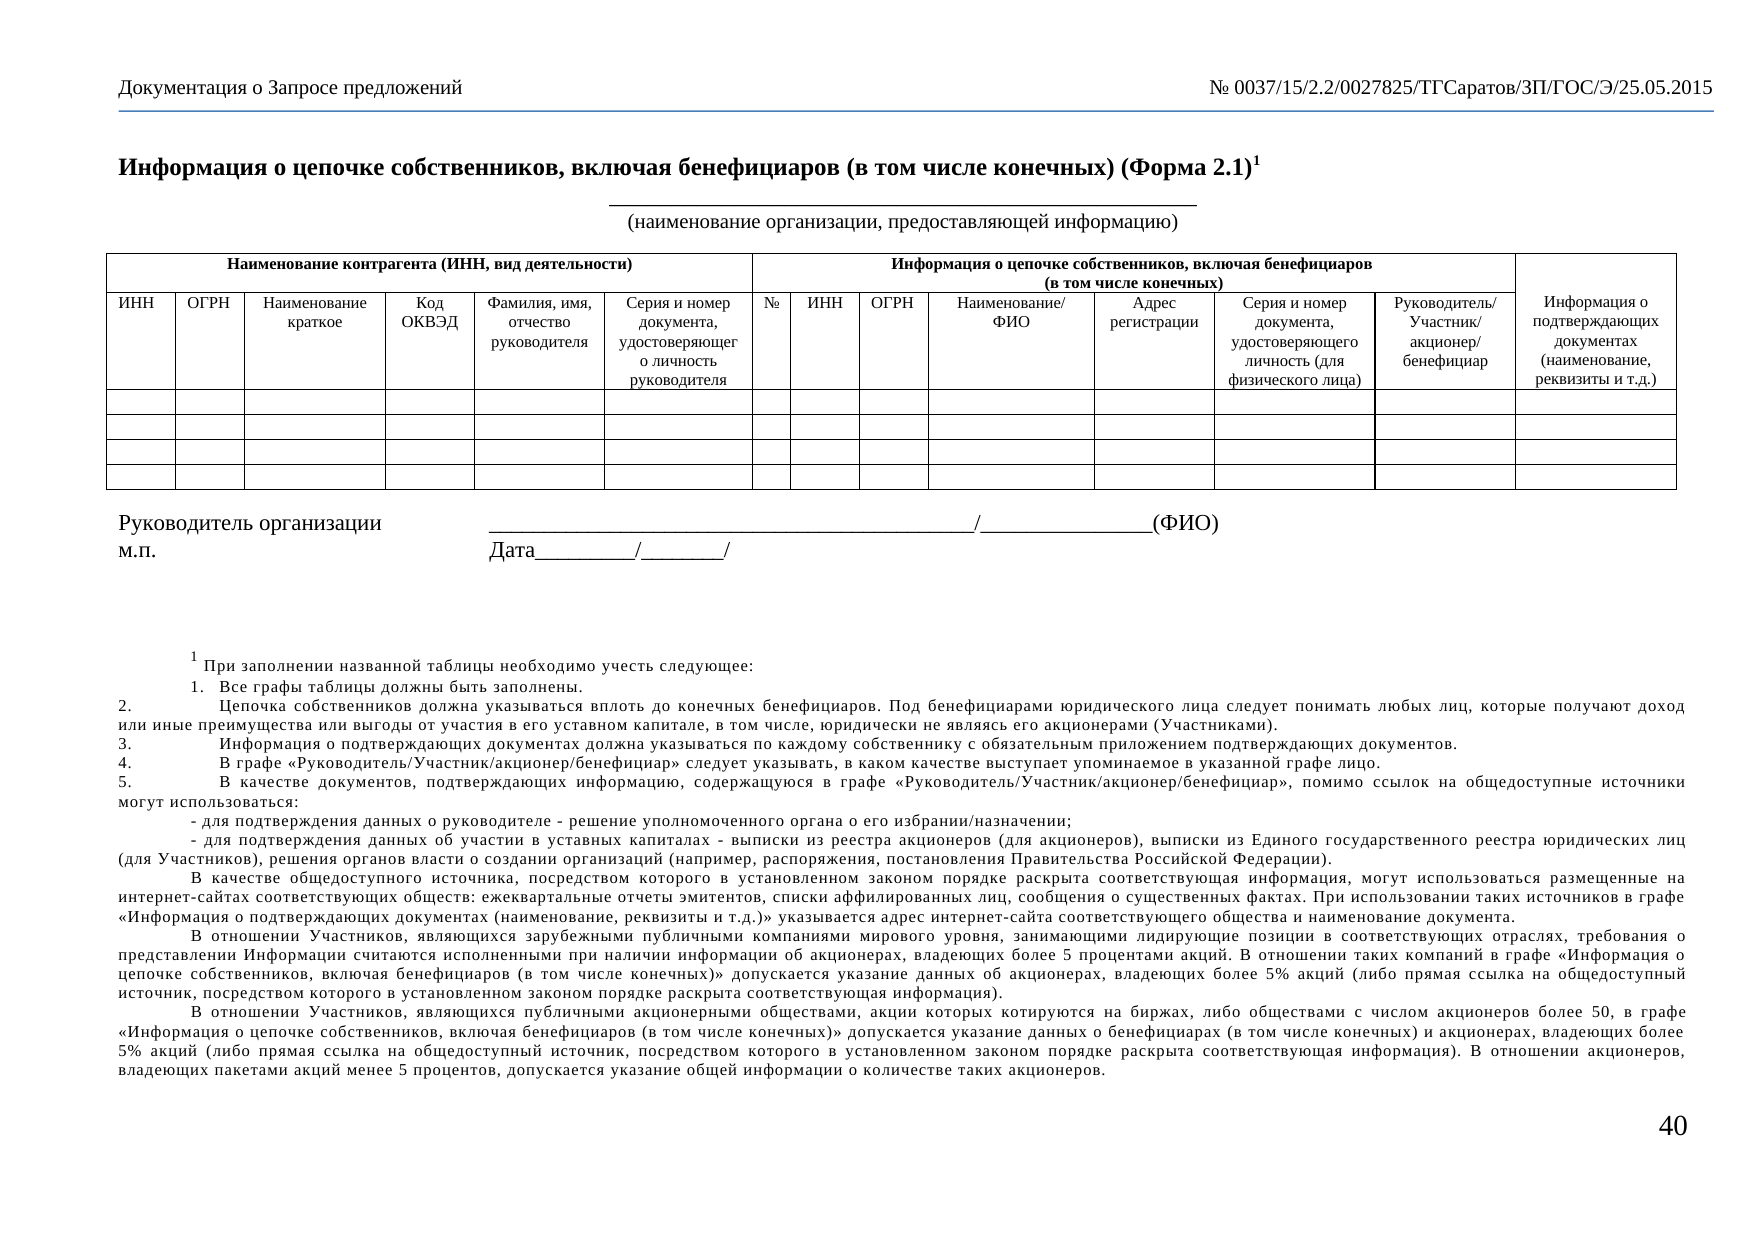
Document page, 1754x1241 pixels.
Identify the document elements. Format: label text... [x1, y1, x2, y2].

table_cell [1516, 390, 1676, 414]
table_cell [1215, 465, 1374, 489]
table_cell [176, 465, 244, 489]
table_header Информация о подтверждающих документах (наименование, реквизиты и т.д.) [1516, 254, 1676, 389]
table_cell ИНН [107, 293, 175, 389]
table_cell Наименование краткое [245, 293, 385, 389]
table_cell ИНН [791, 293, 859, 389]
table_cell [791, 390, 859, 414]
table_cell [245, 390, 385, 414]
table_cell Код ОКВЭД [386, 293, 474, 389]
table_cell [107, 390, 175, 414]
text м.п. Дата / / [118, 536, 1687, 562]
table_cell [1516, 415, 1676, 439]
table_cell [245, 465, 385, 489]
table_cell [929, 465, 1094, 489]
table_cell № [753, 293, 790, 389]
table_cell [245, 440, 385, 464]
table_cell [605, 415, 752, 439]
table_cell [791, 465, 859, 489]
table_cell [605, 390, 752, 414]
table_cell Наименование/ФИО [929, 293, 1094, 389]
text (наименование организации, предоставляющей информацию) [118, 209, 1687, 233]
table_cell [860, 465, 928, 489]
table_cell [860, 415, 928, 439]
table_cell [929, 390, 1094, 414]
table_cell [107, 440, 175, 464]
table_cell [1376, 465, 1515, 489]
table_cell [1215, 440, 1374, 464]
table_cell [791, 415, 859, 439]
table_cell [1095, 465, 1214, 489]
table_cell [475, 390, 604, 414]
table_header Наименование контрагента (ИНН, вид деятельности) [107, 254, 752, 292]
table_cell [1215, 415, 1374, 439]
table_cell [753, 415, 790, 439]
table_cell [929, 415, 1094, 439]
table_cell [386, 390, 474, 414]
table_cell [475, 465, 604, 489]
table_cell [791, 440, 859, 464]
table_cell Серия и номер документа, удостоверяющего личность руководителя [605, 293, 752, 389]
table_cell [860, 440, 928, 464]
table_cell [176, 390, 244, 414]
table_cell [475, 415, 604, 439]
table_cell [1376, 415, 1515, 439]
table_cell [1215, 390, 1374, 414]
table_cell [386, 415, 474, 439]
text _______________________________________________ [118, 181, 1687, 209]
table_cell Фамилия, имя, отчество руководителя [475, 293, 604, 389]
table_cell [605, 465, 752, 489]
table_cell [1095, 415, 1214, 439]
table_cell Серия и номер документа, удостоверяющего личность (для физического лица) [1215, 293, 1374, 389]
table_cell [107, 415, 175, 439]
text Информация о цепочке собственников, включая бенефициаров (в том числе конечных) (Форма 2.1) [118, 152, 1687, 181]
table_cell [245, 415, 385, 439]
table_cell [475, 440, 604, 464]
table_cell [929, 440, 1094, 464]
table_cell [1095, 390, 1214, 414]
table_cell ОГРН [860, 293, 928, 389]
table_cell ОГРН [176, 293, 244, 389]
table_cell [176, 415, 244, 439]
table_cell [1376, 390, 1515, 414]
table_cell [605, 440, 752, 464]
table_cell [386, 465, 474, 489]
table_cell [1516, 440, 1676, 464]
table_cell [1376, 440, 1515, 464]
table_header Информация о цепочке собственников, включая бенефициаров (в том числе конечных) [753, 254, 1515, 292]
table_cell [753, 390, 790, 414]
table_cell [860, 390, 928, 414]
table_cell [753, 465, 790, 489]
table_cell Руководитель/ Участник/ акционер/ бенефициар [1376, 293, 1515, 389]
table_cell [753, 440, 790, 464]
table_cell [176, 440, 244, 464]
text Руководитель организации /_______________(ФИО) [118, 509, 1687, 536]
table_cell [1095, 440, 1214, 464]
table_cell [386, 440, 474, 464]
table_cell [107, 465, 175, 489]
table_cell Адрес регистрации [1095, 293, 1214, 389]
table_cell [1516, 465, 1676, 489]
